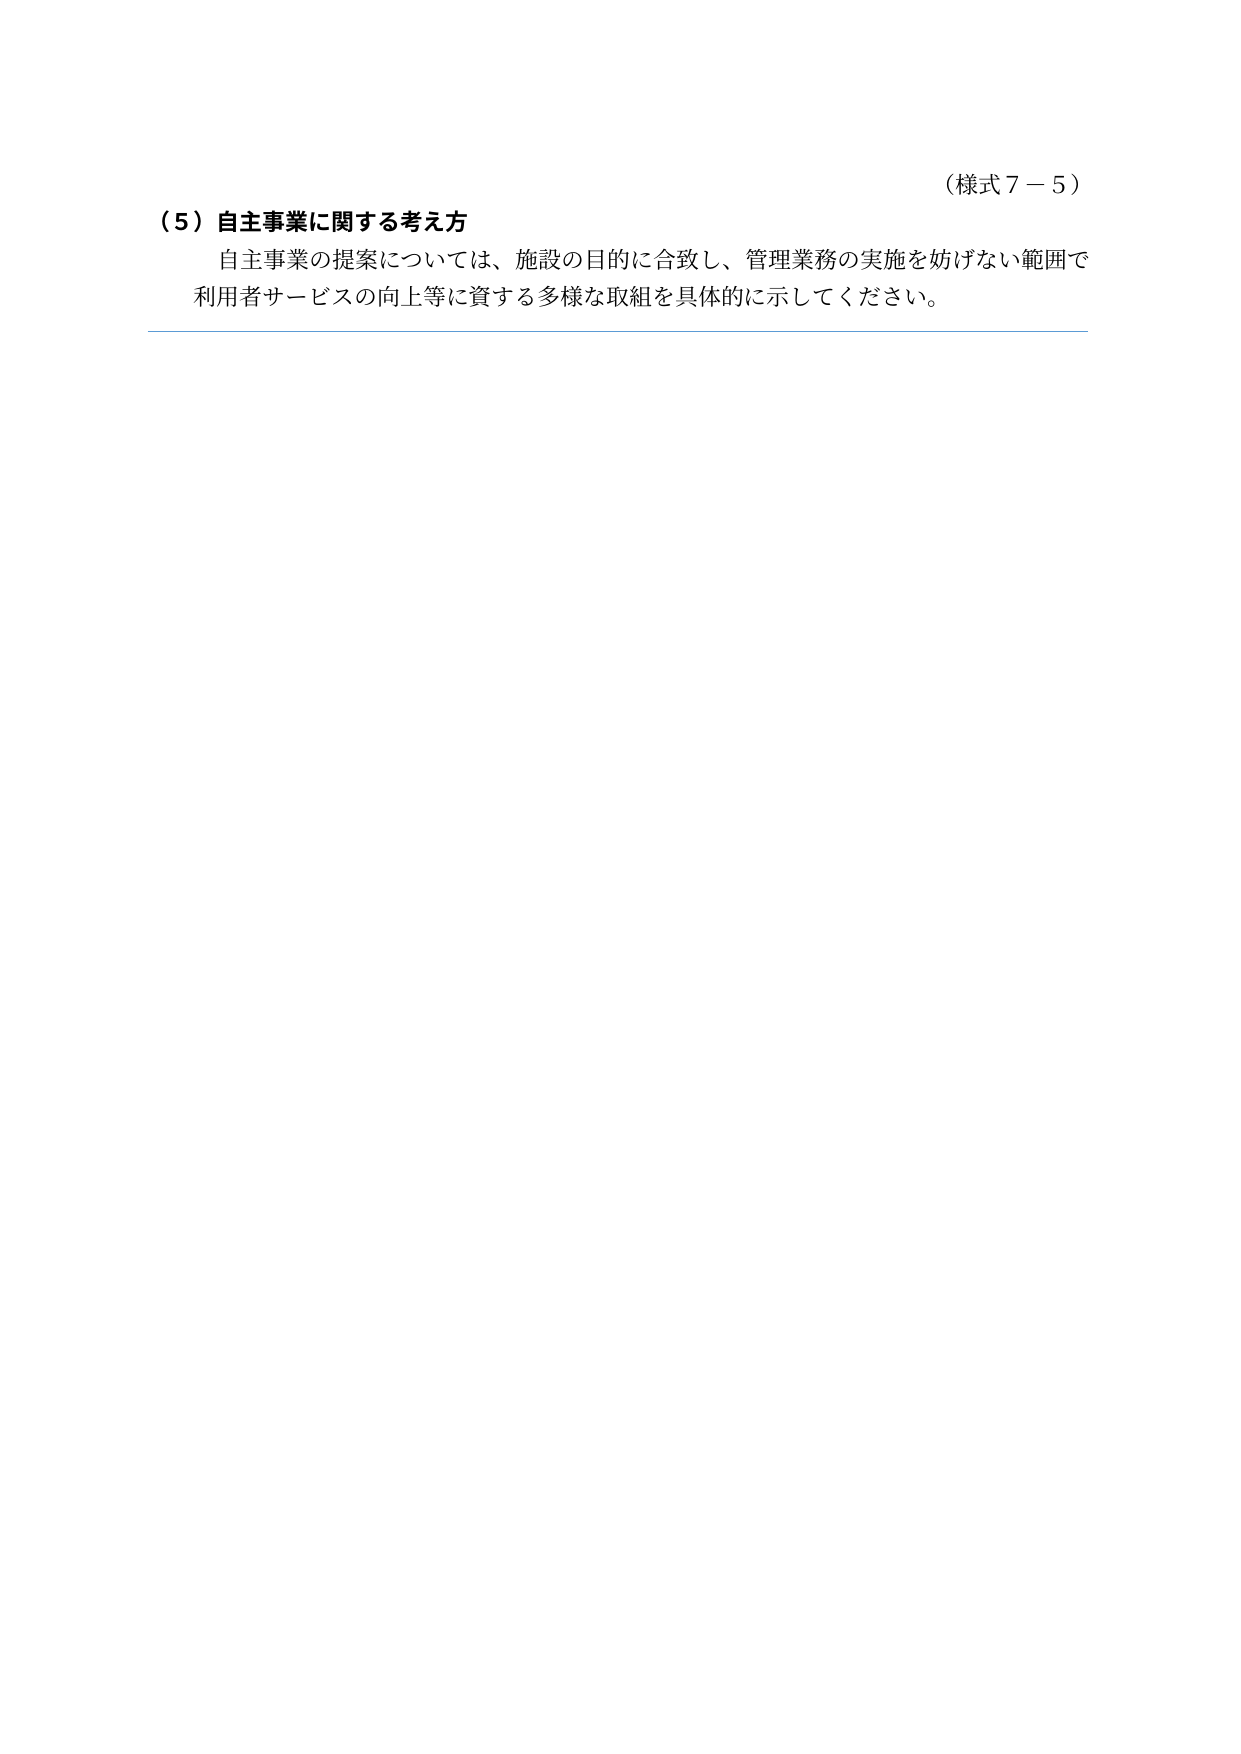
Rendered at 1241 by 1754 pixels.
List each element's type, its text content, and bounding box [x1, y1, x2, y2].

text （５）自主事業に関する考え方 [148, 202, 1092, 239]
text （様式７－５） [148, 164, 1092, 202]
text 自主事業の提案については、施設の目的に合致し、管理業務の実施を妨げない範囲で利用者サービスの向上等に資する多様な取組を具体的に示してください。 [148, 239, 1092, 314]
